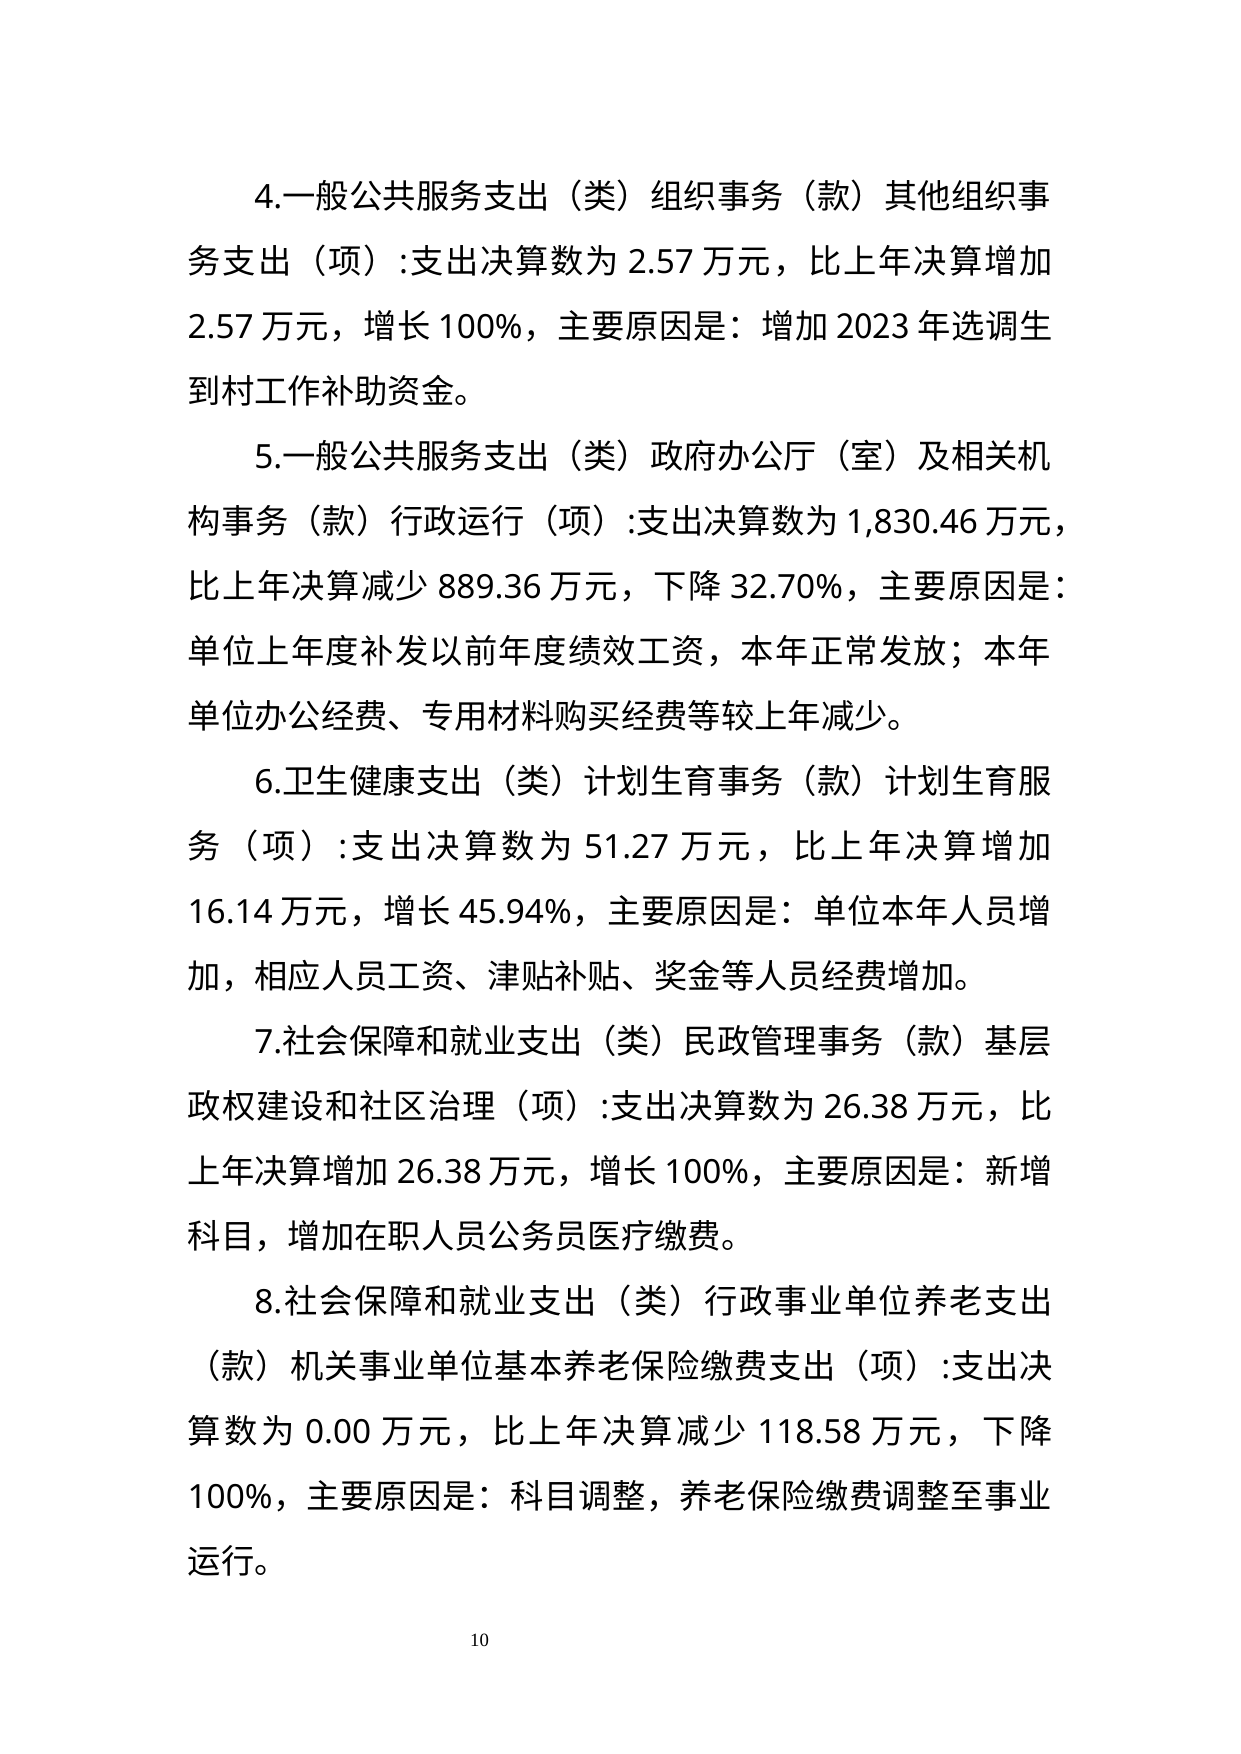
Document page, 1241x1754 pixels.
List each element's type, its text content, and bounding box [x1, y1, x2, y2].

text 8.社会保障和就业支出（类）行政事业单位养老支出（款）机关事业单位基本养老保险缴费支出（项）:支出决算数为0.00万元，比上年决算减少118.58万元，下降100%，主要原因是：科目调整，养老保险缴费调整至事业运行。 [187, 1267, 1053, 1592]
text 6.卫生健康支出（类）计划生育事务（款）计划生育服务（项）:支出决算数为51.27万元，比上年决算增加16.14万元，增长45.94%，主要原因是：单位本年人员增加，相应人员工资、津贴补贴、奖金等人员经费增加。 [187, 747, 1053, 1007]
text 5.一般公共服务支出（类）政府办公厅（室）及相关机构事务（款）行政运行（项）:支出决算数为1,830.46万元，比上年决算减少889.36万元，下降32.70%，主要原因是：单位上年度补发以前年度绩效工资，本年正常发放；本年单位办公经费、专用材料购买经费等较上年减少。 [187, 422, 1053, 747]
text 4.一般公共服务支出（类）组织事务（款）其他组织事务支出（项）:支出决算数为2.57万元，比上年决算增加2.57万元，增长100%，主要原因是：增加2023年选调生到村工作补助资金。 [187, 162, 1053, 422]
text 7.社会保障和就业支出（类）民政管理事务（款）基层政权建设和社区治理（项）:支出决算数为26.38万元，比上年决算增加26.38万元，增长100%，主要原因是：新增科目，增加在职人员公务员医疗缴费。 [187, 1007, 1053, 1267]
